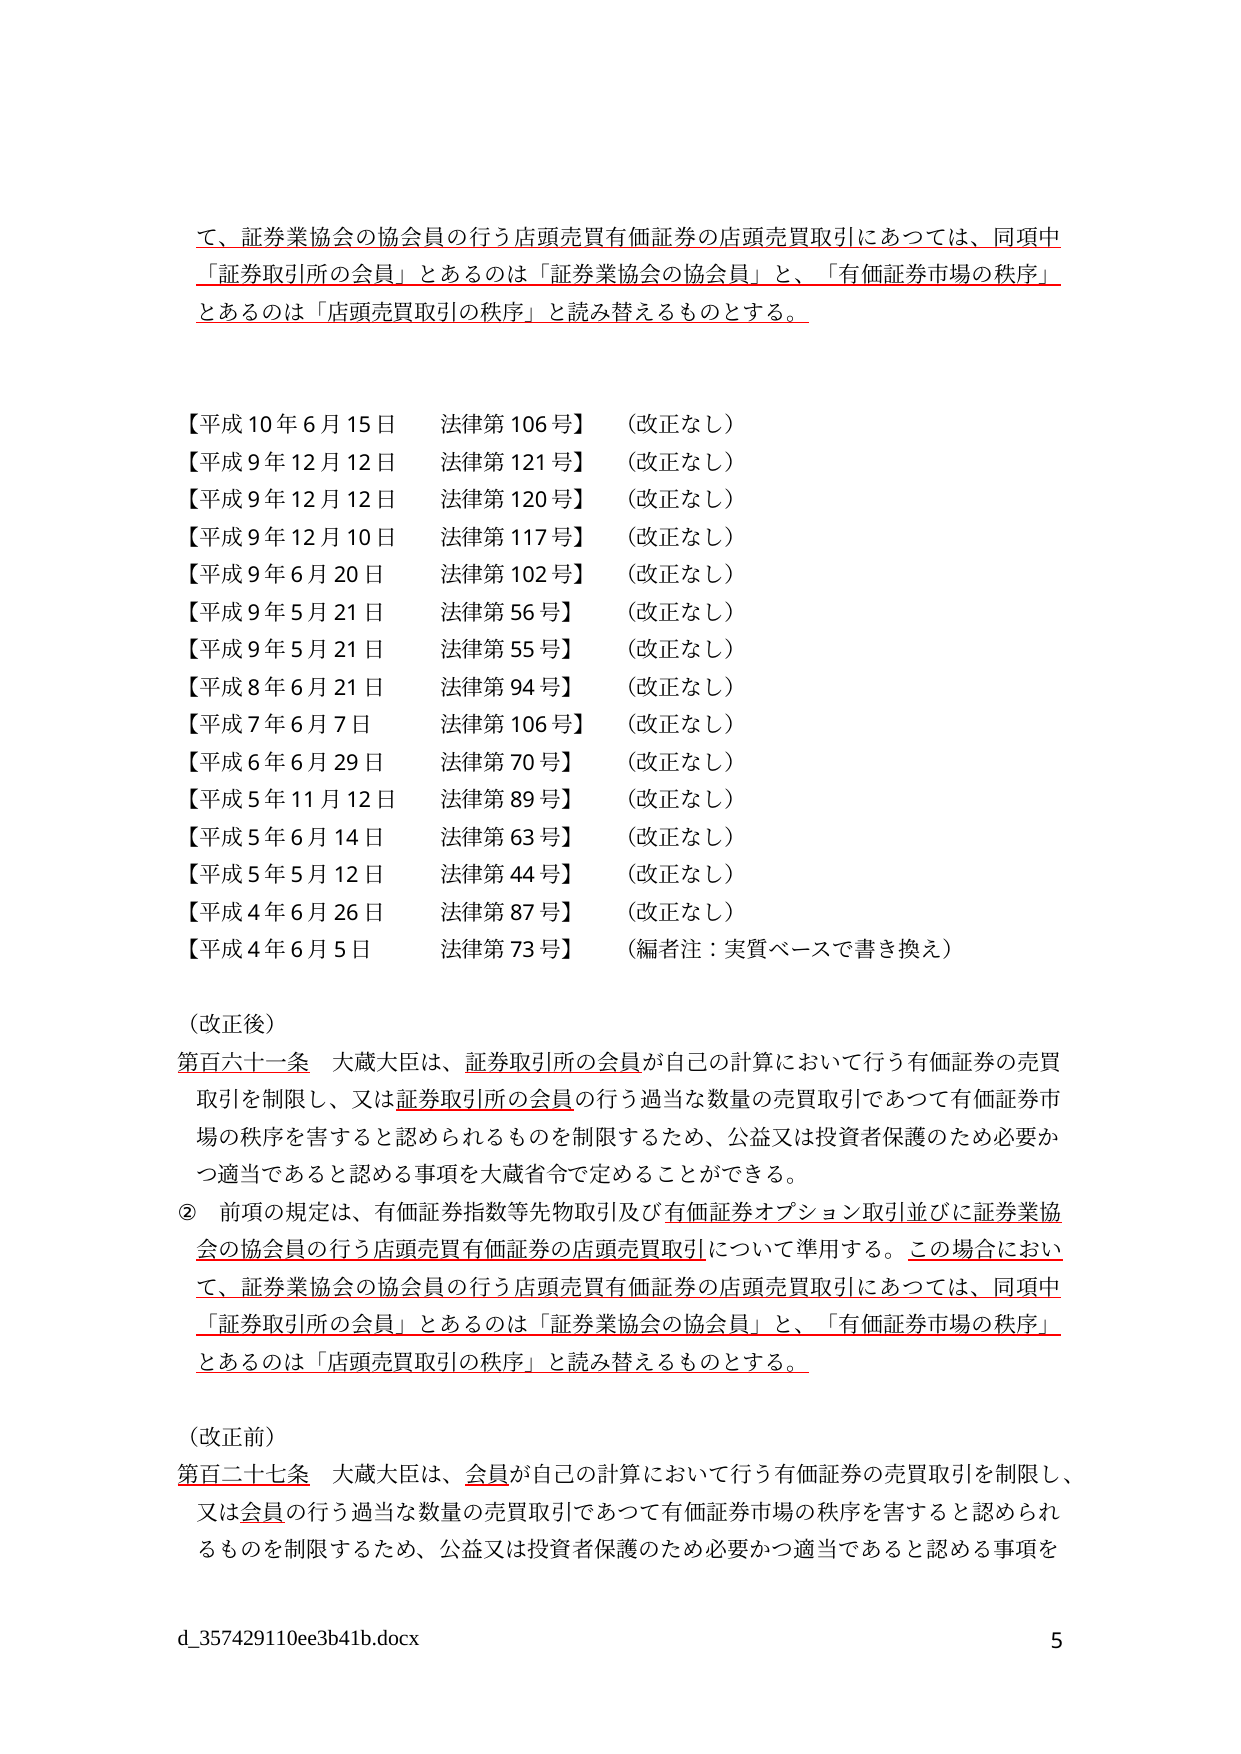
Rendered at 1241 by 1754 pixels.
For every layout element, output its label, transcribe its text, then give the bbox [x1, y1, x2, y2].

text 【平成6年6月29日 法律第70号】 （改正なし） [177, 742, 1063, 779]
text （改正後） [177, 1004, 1063, 1042]
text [177, 1454, 1063, 1567]
text （改正前） [177, 1417, 1063, 1454]
text 【平成5年6月14日 法律第63号】 （改正なし） [177, 817, 1063, 854]
text 【平成9年12月12日 法律第121号】 （改正なし） [177, 442, 1063, 479]
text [177, 217, 1063, 329]
text 【平成5年5月12日 法律第44号】 （改正なし） [177, 854, 1063, 892]
text 【平成9年12月12日 法律第120号】 （改正なし） [177, 479, 1063, 517]
text 【平成9年6月20日 法律第102号】 （改正なし） [177, 554, 1063, 592]
text 【平成7年6月7日 法律第106号】 （改正なし） [177, 704, 1063, 742]
text 【平成8年6月21日 法律第94号】 （改正なし） [177, 667, 1063, 704]
text 【平成5年11月12日 法律第89号】 （改正なし） [177, 779, 1063, 817]
text 【平成9年5月21日 法律第56号】 （改正なし） [177, 592, 1063, 629]
text 【平成9年5月21日 法律第55号】 （改正なし） [177, 629, 1063, 667]
text 【平成4年6月26日 法律第87号】 （改正なし） [177, 892, 1063, 929]
text 第百六十一条 大蔵大臣は、証券取引所の会員が自己の計算において行う有価証券の売買取引を制限し、又は証券取引所の会員の行う過当な数量の売買取引であつて有価証券市場の秩序を害すると認められるものを制限するため、公益又は投資者保護のため必要かつ適当であると認める事項を大蔵省令で定めることができる。 [177, 1042, 1063, 1192]
text 【平成4年6月5日 法律第73号】 （編者注：実質ベースで書き換え） [177, 929, 1063, 967]
text 【平成9年12月10日 法律第117号】 （改正なし） [177, 517, 1063, 554]
text 【平成10年6月15日 法律第106号】 （改正なし） [177, 404, 1063, 442]
